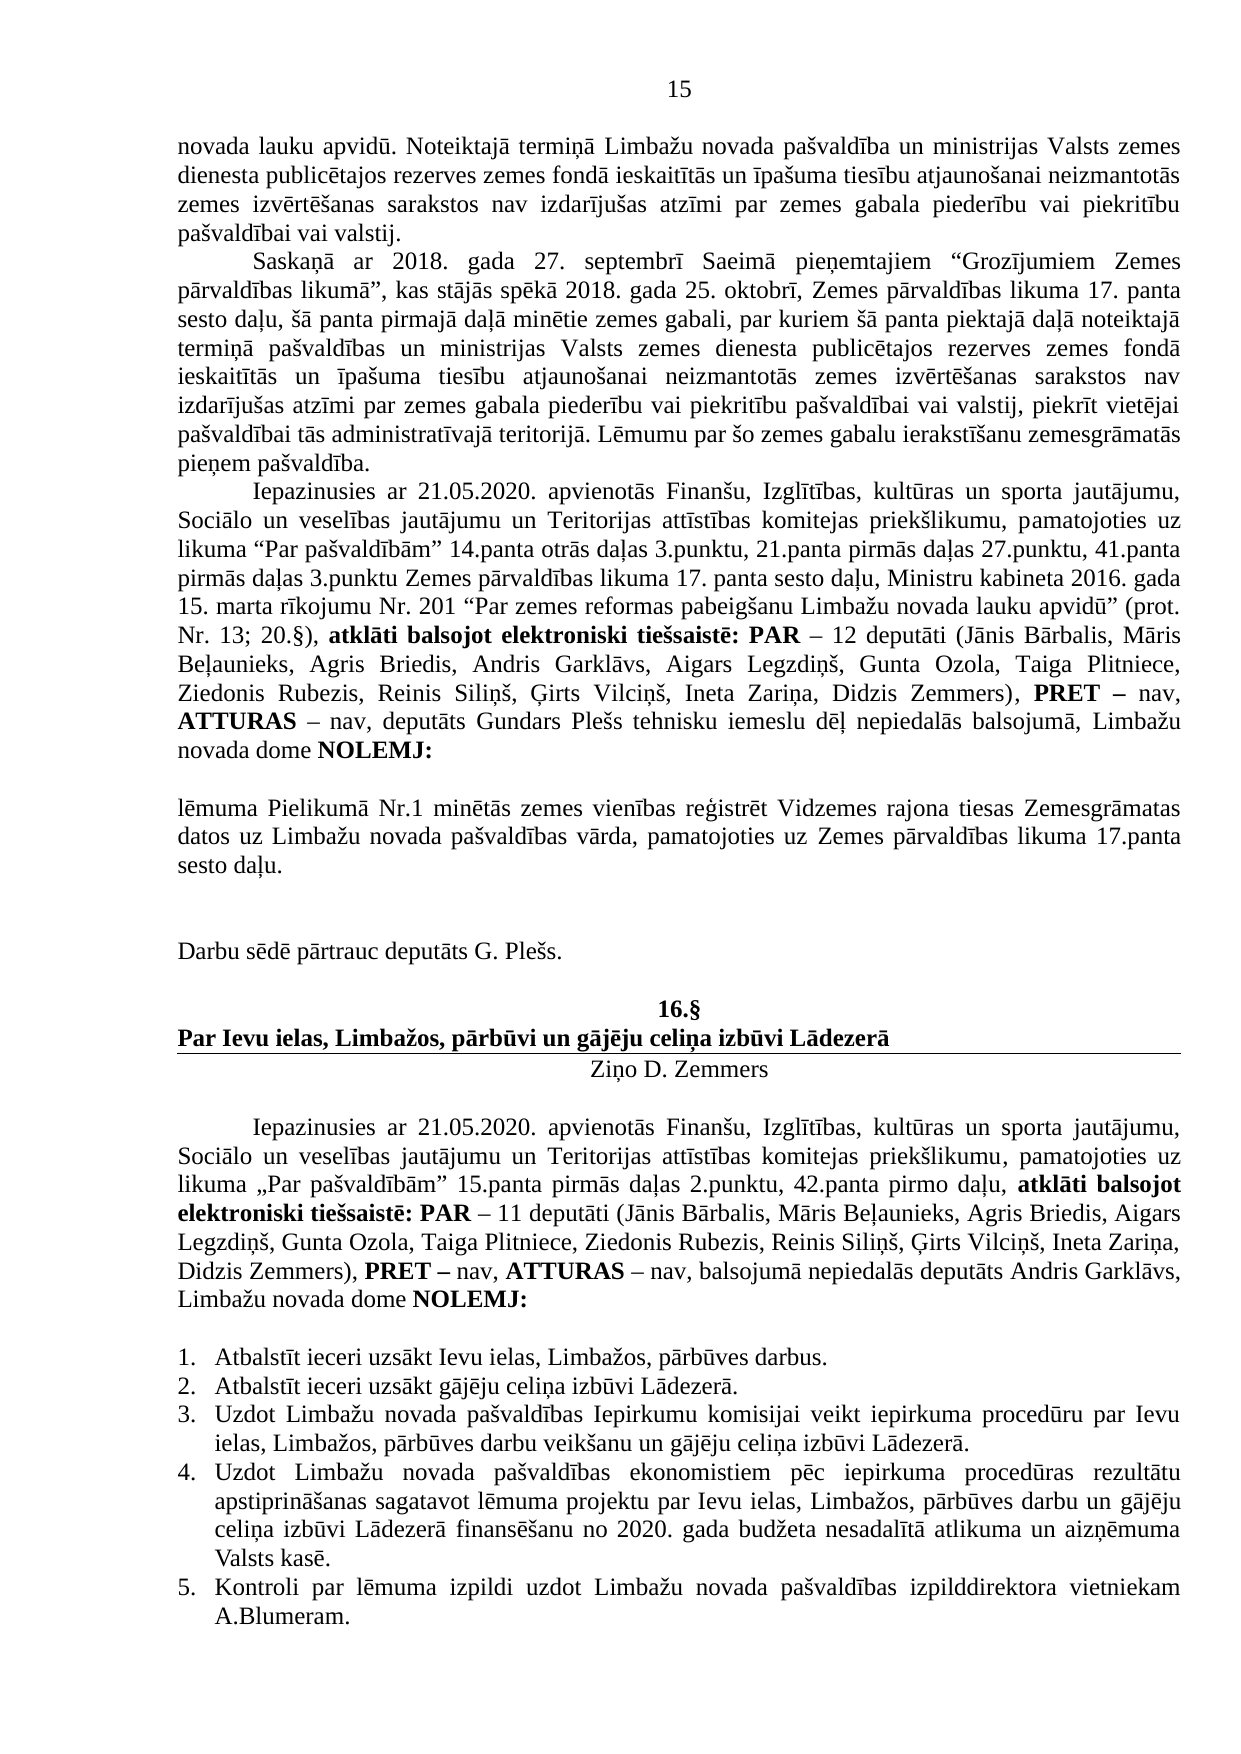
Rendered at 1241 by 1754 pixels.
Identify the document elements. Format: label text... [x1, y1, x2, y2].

list Uzdot Limbažu novada pašvaldības ekonomistiem pēc iepirkuma procedūras rezultātu apstiprināšanas sagatavot lēmuma projektu par Ievu ielas, Limbažos, pārbūves darbu un gājēju celiņa izbūvi Lādezerā finansēšanu no 2020. gada budžeta nesadalītā atlikuma un aizņēmuma Valsts kasē. [177, 1457, 1181, 1572]
list Uzdot Limbažu novada pašvaldības Iepirkumu komisijai veikt iepirkuma procedūru par Ievu ielas, Limbažos, pārbūves darbu veikšanu un gājēju celiņa izbūvi Lādezerā. [177, 1399, 1181, 1457]
text Saskaņā ar 2018. gada 27. septembrī Saeimā pieņemtajiem “Grozījumiem Zemes pārvaldības likumā”, kas stājās spēkā 2018. gada 25. oktobrī, Zemes pārvaldības likuma 17. panta sesto daļu, šā panta pirmajā daļā minētie zemes gabali, par kuriem šā panta piektajā daļā noteiktajā termiņā pašvaldības un ministrijas Valsts zemes dienesta publicētajos rezerves zemes fondā ieskaitītās un īpašuma tiesību atjaunošanai neizmantotās zemes izvērtēšanas sarakstos nav izdarījušas atzīmi par zemes gabala piederību vai piekritību pašvaldībai vai valstij, piekrīt vietējai pašvaldībai tās administratīvajā teritorijā. Lēmumu par šo zemes gabalu ierakstīšanu zemesgrāmatās pieņem pašvaldība. [177, 246, 1181, 476]
text Iepazinusies ar 21.05.2020. apvienotās Finanšu, Izglītības, kultūras un sporta jautājumu, Sociālo un veselības jautājumu un Teritorijas attīstības komitejas priekšlikumu, pamatojoties uz likuma “Par pašvaldībām” 14.panta otrās daļas 3.punktu, 21.panta pirmās daļas 27.punktu, 41.panta pirmās daļas 3.punktu Zemes pārvaldības likuma 17. panta sesto daļu, Ministru kabineta 2016. gada 15. marta rīkojumu Nr. 201 “Par zemes reformas pabeigšanu Limbažu novada lauku apvidū” (prot. Nr. 13; 20.§), atklāti balsojot elektroniski tiešsaistē: PAR – 12 deputāti (Jānis Bārbalis, Māris Beļaunieks, Agris Briedis, Andris Garklāvs, Aigars Legzdiņš, Gunta Ozola, Taiga Plitniece, Ziedonis Rubezis, Reinis Siliņš, Ģirts Vilciņš, Ineta Zariņa, Didzis Zemmers), PRET – nav, ATTURAS – nav, deputāts Gundars Plešs tehnisku iemeslu dēļ nepiedalās balsojumā, Limbažu novada dome NOLEMJ: [177, 476, 1181, 764]
text 16.§ [177, 994, 1181, 1023]
text Par Ievu ielas, Limbažos, pārbūvi un gājēju celiņa izbūvi Lādezerā [177, 1023, 1181, 1053]
list Kontroli par lēmuma izpildi uzdot Limbažu novada pašvaldības izpilddirektora vietniekam A.Blumeram. [177, 1572, 1181, 1629]
text Ziņo D. Zemmers [177, 1054, 1181, 1083]
text Darbu sēdē pārtrauc deputāts G. Plešs. [177, 936, 1181, 965]
list Atbalstīt ieceri uzsākt gājēju celiņa izbūvi Lādezerā. [177, 1371, 1181, 1399]
list Atbalstīt ieceri uzsākt Ievu ielas, Limbažos, pārbūves darbus. [177, 1342, 1181, 1371]
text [177, 131, 1181, 246]
text lēmuma Pielikumā Nr.1 minētās zemes vienības reģistrēt Vidzemes rajona tiesas Zemesgrāmatas datos uz Limbažu novada pašvaldības vārda, pamatojoties uz Zemes pārvaldības likuma 17.panta sesto daļu. [177, 793, 1181, 879]
text Iepazinusies ar 21.05.2020. apvienotās Finanšu, Izglītības, kultūras un sporta jautājumu, Sociālo un veselības jautājumu un Teritorijas attīstības komitejas priekšlikumu, pamatojoties uz likuma „Par pašvaldībām” 15.panta pirmās daļas 2.punktu, 42.panta pirmo daļu, atklāti balsojot elektroniski tiešsaistē: PAR – 11 deputāti (Jānis Bārbalis, Māris Beļaunieks, Agris Briedis, Aigars Legzdiņš, Gunta Ozola, Taiga Plitniece, Ziedonis Rubezis, Reinis Siliņš, Ģirts Vilciņš, Ineta Zariņa, Didzis Zemmers), PRET – nav, ATTURAS – nav, balsojumā nepiedalās deputāts Andris Garklāvs, Limbažu novada dome NOLEMJ: [177, 1112, 1181, 1313]
